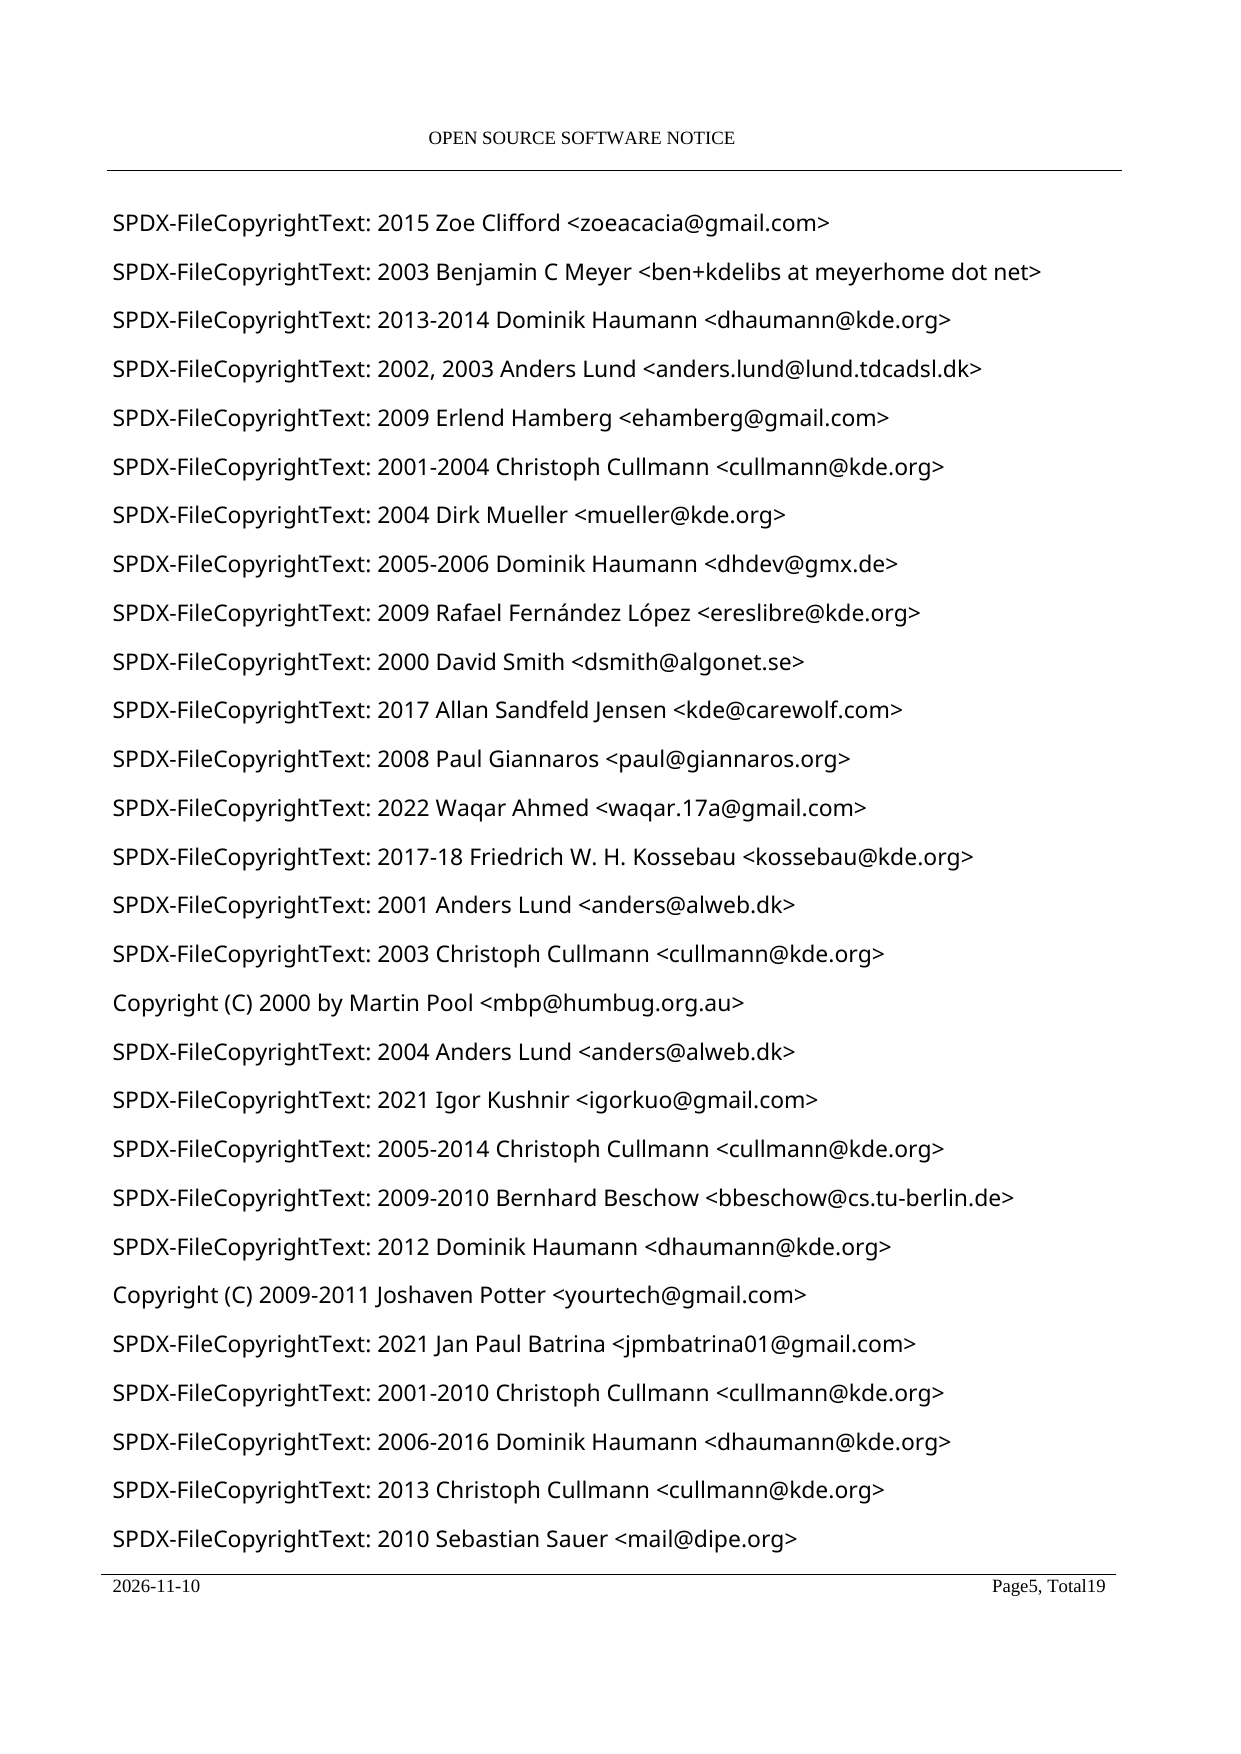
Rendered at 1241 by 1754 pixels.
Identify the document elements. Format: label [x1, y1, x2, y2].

text [112, 206, 1128, 1555]
